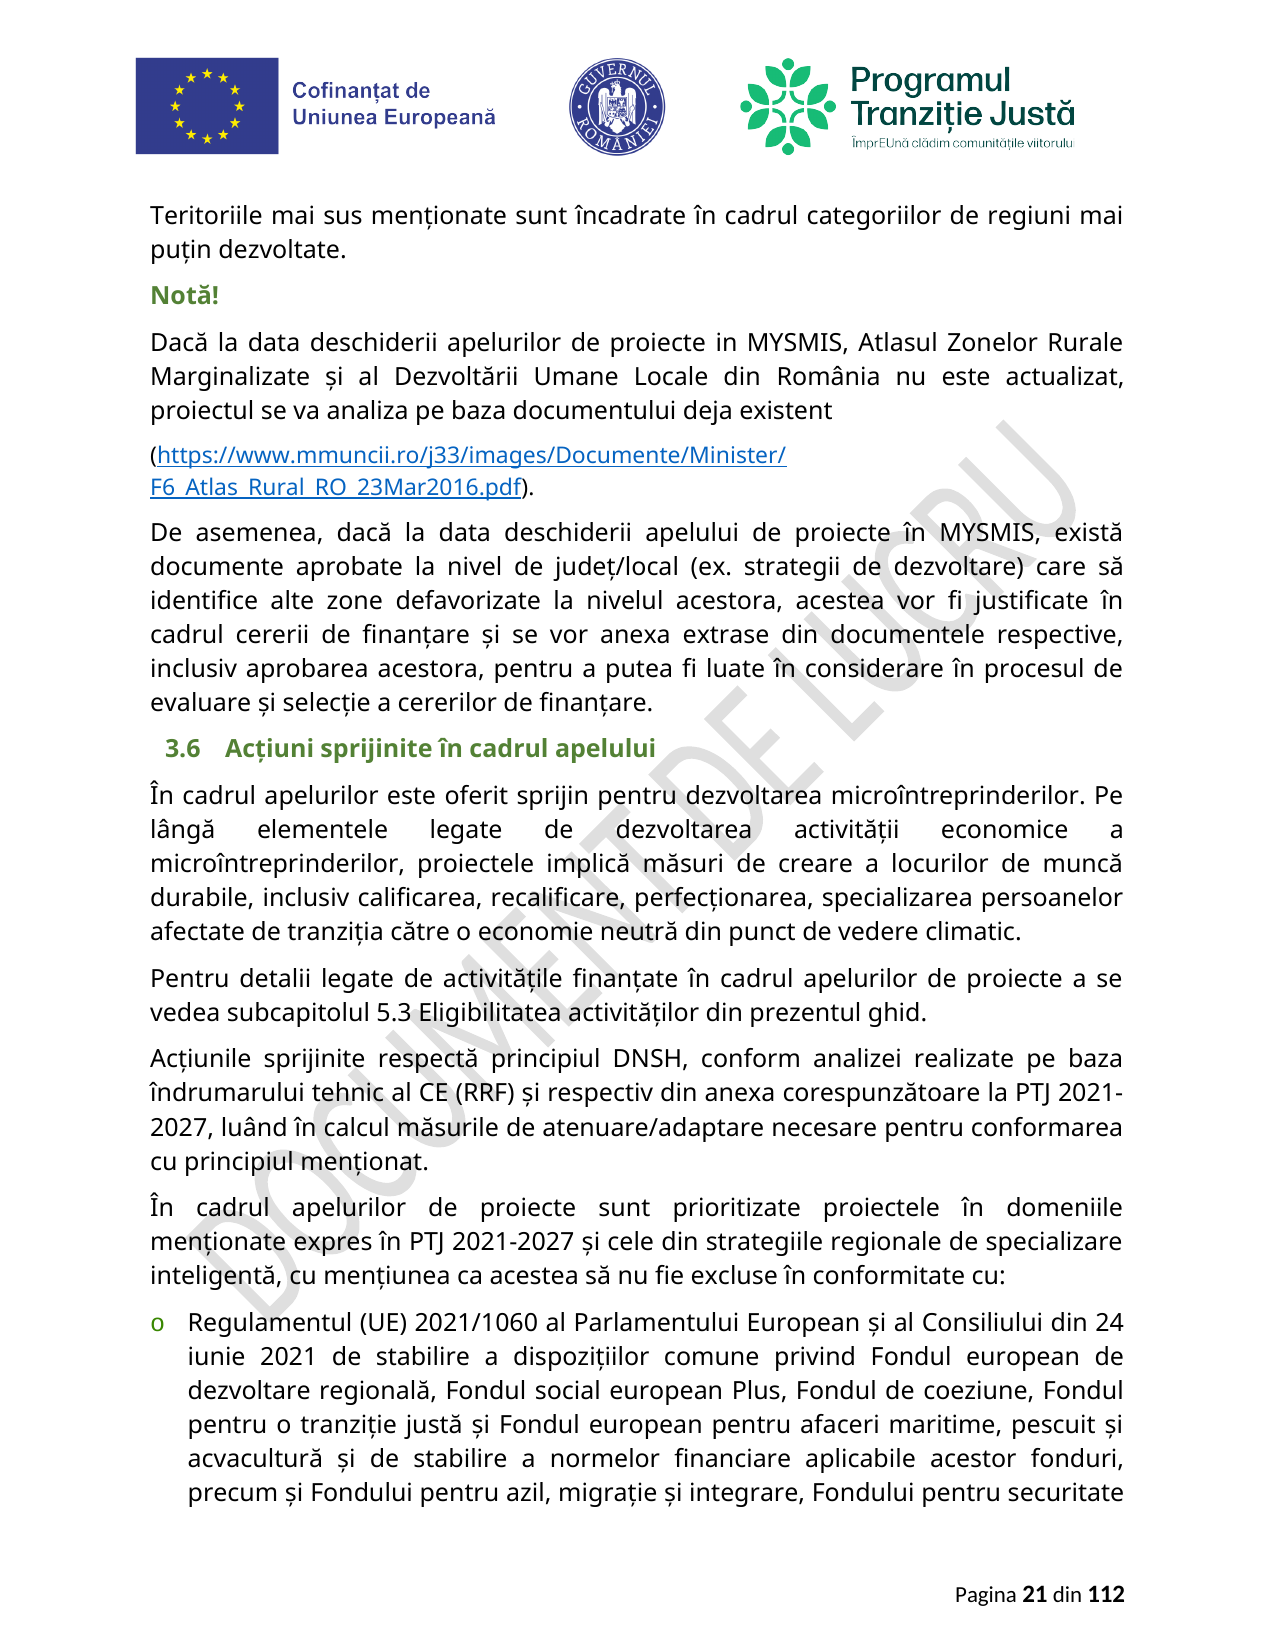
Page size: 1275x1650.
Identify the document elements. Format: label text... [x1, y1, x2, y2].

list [150, 1304, 1125, 1509]
text În cadrul apelurilor de proiecte sunt prioritizate proiectele în domeniile menționate expres în PTJ 2021-2027 și cele din strategiile regionale de specializare inteligentă, cu mențiunea ca acestea să nu fie excluse în conformitate cu: [150, 1190, 1124, 1292]
text Pentru detalii legate de activitățile finanțate în cadrul apelurilor de proiecte a se vedea subcapitolul 5.3 Eligibilitatea activităților din prezentul ghid. [150, 960, 1124, 1028]
text (https://www.mmuncii.ro/j33/images/Documente/Minister/F6_Atlas_Rural_RO_23Mar2016.pdf). [150, 439, 1124, 502]
text Acțiunile sprijinite respectă principiul DNSH, conform analizei realizate pe baza îndrumarului tehnic al CE (RRF) și respectiv din anexa corespunzătoare la PTJ 2021-2027, luând în calcul măsurile de atenuare/adaptare necesare pentru conformarea cu principiul menționat. [150, 1041, 1124, 1177]
text În cadrul apelurilor este oferit sprijin pentru dezvoltarea microîntreprinderilor. Pe lângă elementele legate de dezvoltarea activității economice a microîntreprinderilor, proiectele implică măsuri de creare a locurilor de muncă durabile, inclusiv calificarea, recalificare, perfecționarea, specializarea persoanelor afectate de tranziția către o economie neutră din punct de vedere climatic. [150, 778, 1124, 948]
text Notă! [150, 278, 1124, 312]
subtitle Acțiuni sprijinite în cadrul apelului [165, 731, 1125, 765]
text Dacă la data deschiderii apelurilor de proiecte in MYSMIS, Atlasul Zonelor Rurale Marginalizate și al Dezvoltării Umane Locale din România nu este actualizat, proiectul se va analiza pe baza documentului deja existent [150, 324, 1124, 427]
text Teritoriile mai sus menționate sunt încadrate în cadrul categoriilor de regiuni mai puțin dezvoltate. [150, 197, 1125, 265]
list De asemenea, dacă la data deschiderii apelului de proiecte în MYSMIS, există documente aprobate la nivel de județ/local (ex. strategii de dezvoltare) care să identifice alte zone defavorizate la nivelul acestora, acestea vor fi justificate în cadrul cererii de finanțare și se vor anexa extrase din documentele respective, inclusiv aprobarea acestora, pentru a putea fi luate în considerare în procesul de evaluare și selecție a cererilor de finanțare. [150, 514, 1125, 718]
